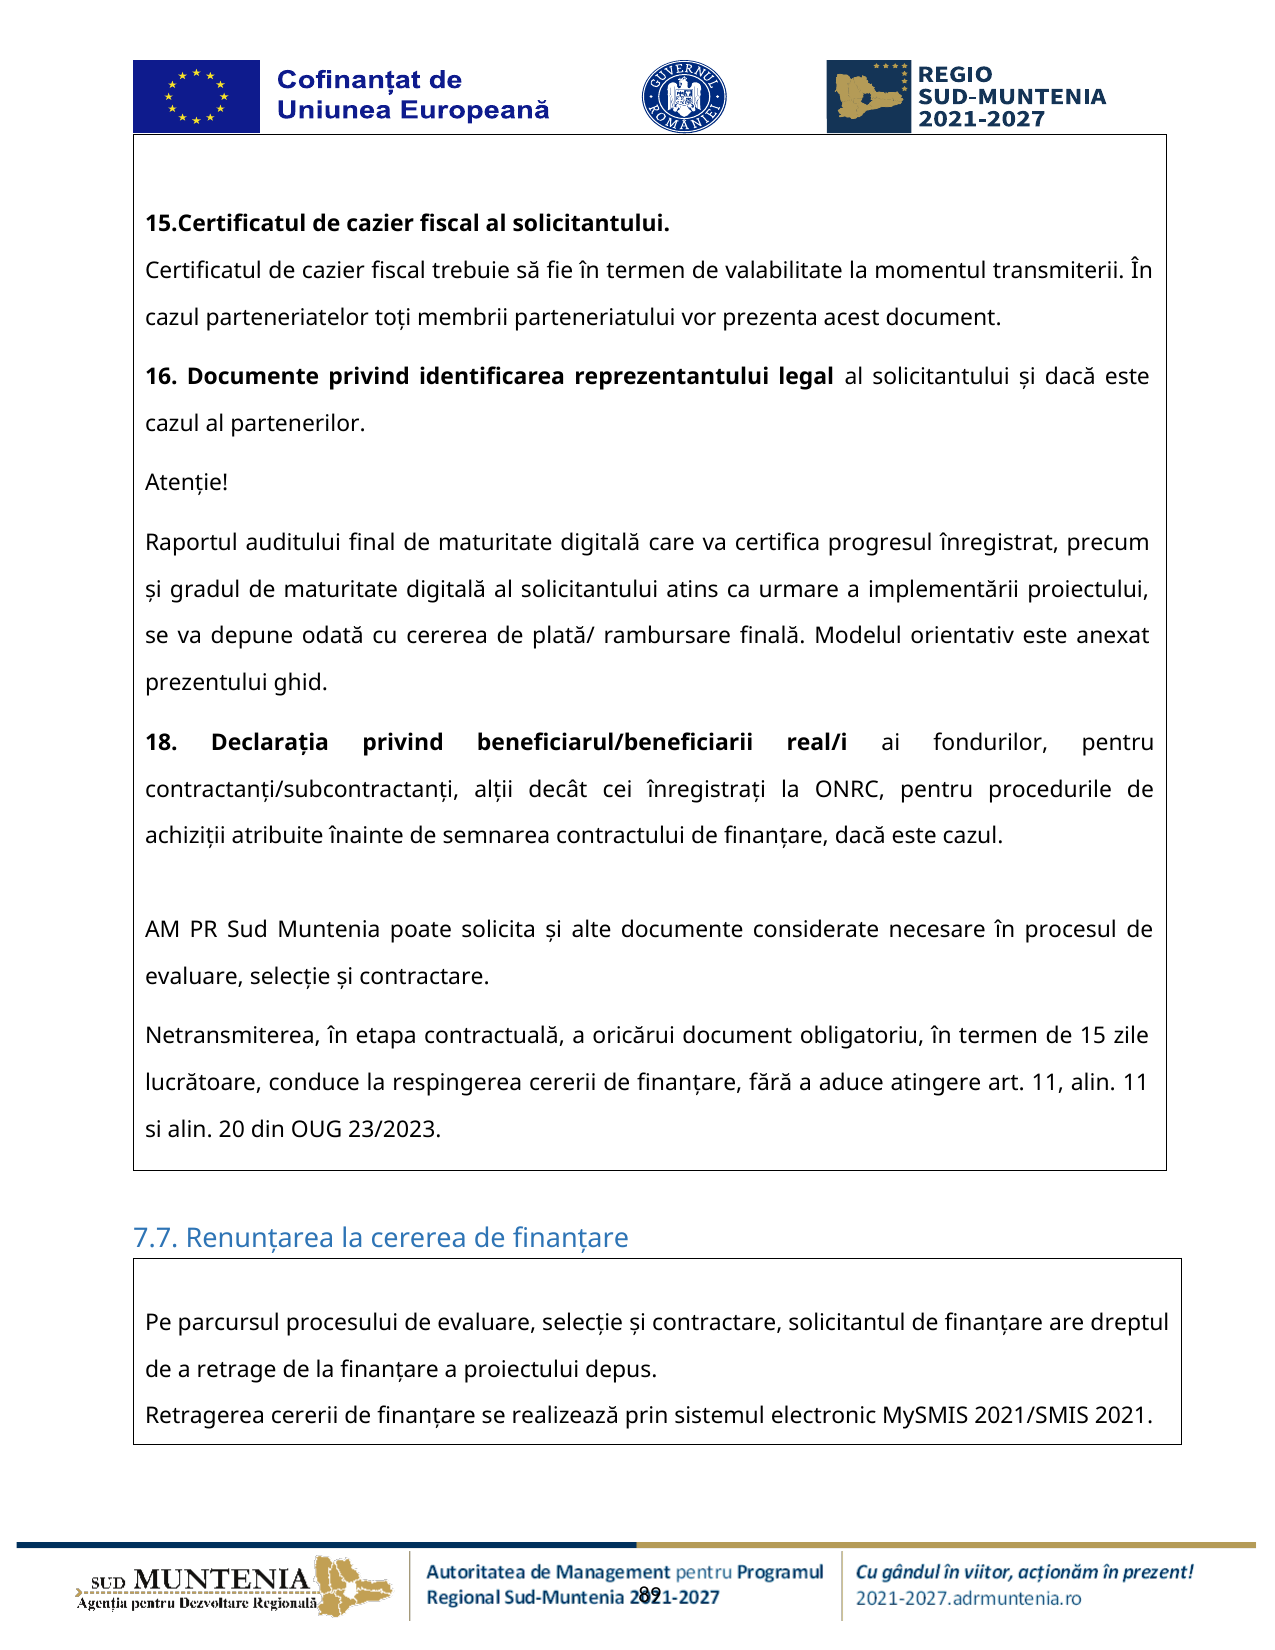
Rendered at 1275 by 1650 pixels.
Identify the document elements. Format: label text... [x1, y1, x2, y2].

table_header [134, 1259, 1181, 1444]
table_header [134, 135, 1166, 1170]
subtitle 7.7. Renunțarea la cererea de finanțare [133, 1218, 1167, 1255]
picture [16, 1542, 1257, 1622]
